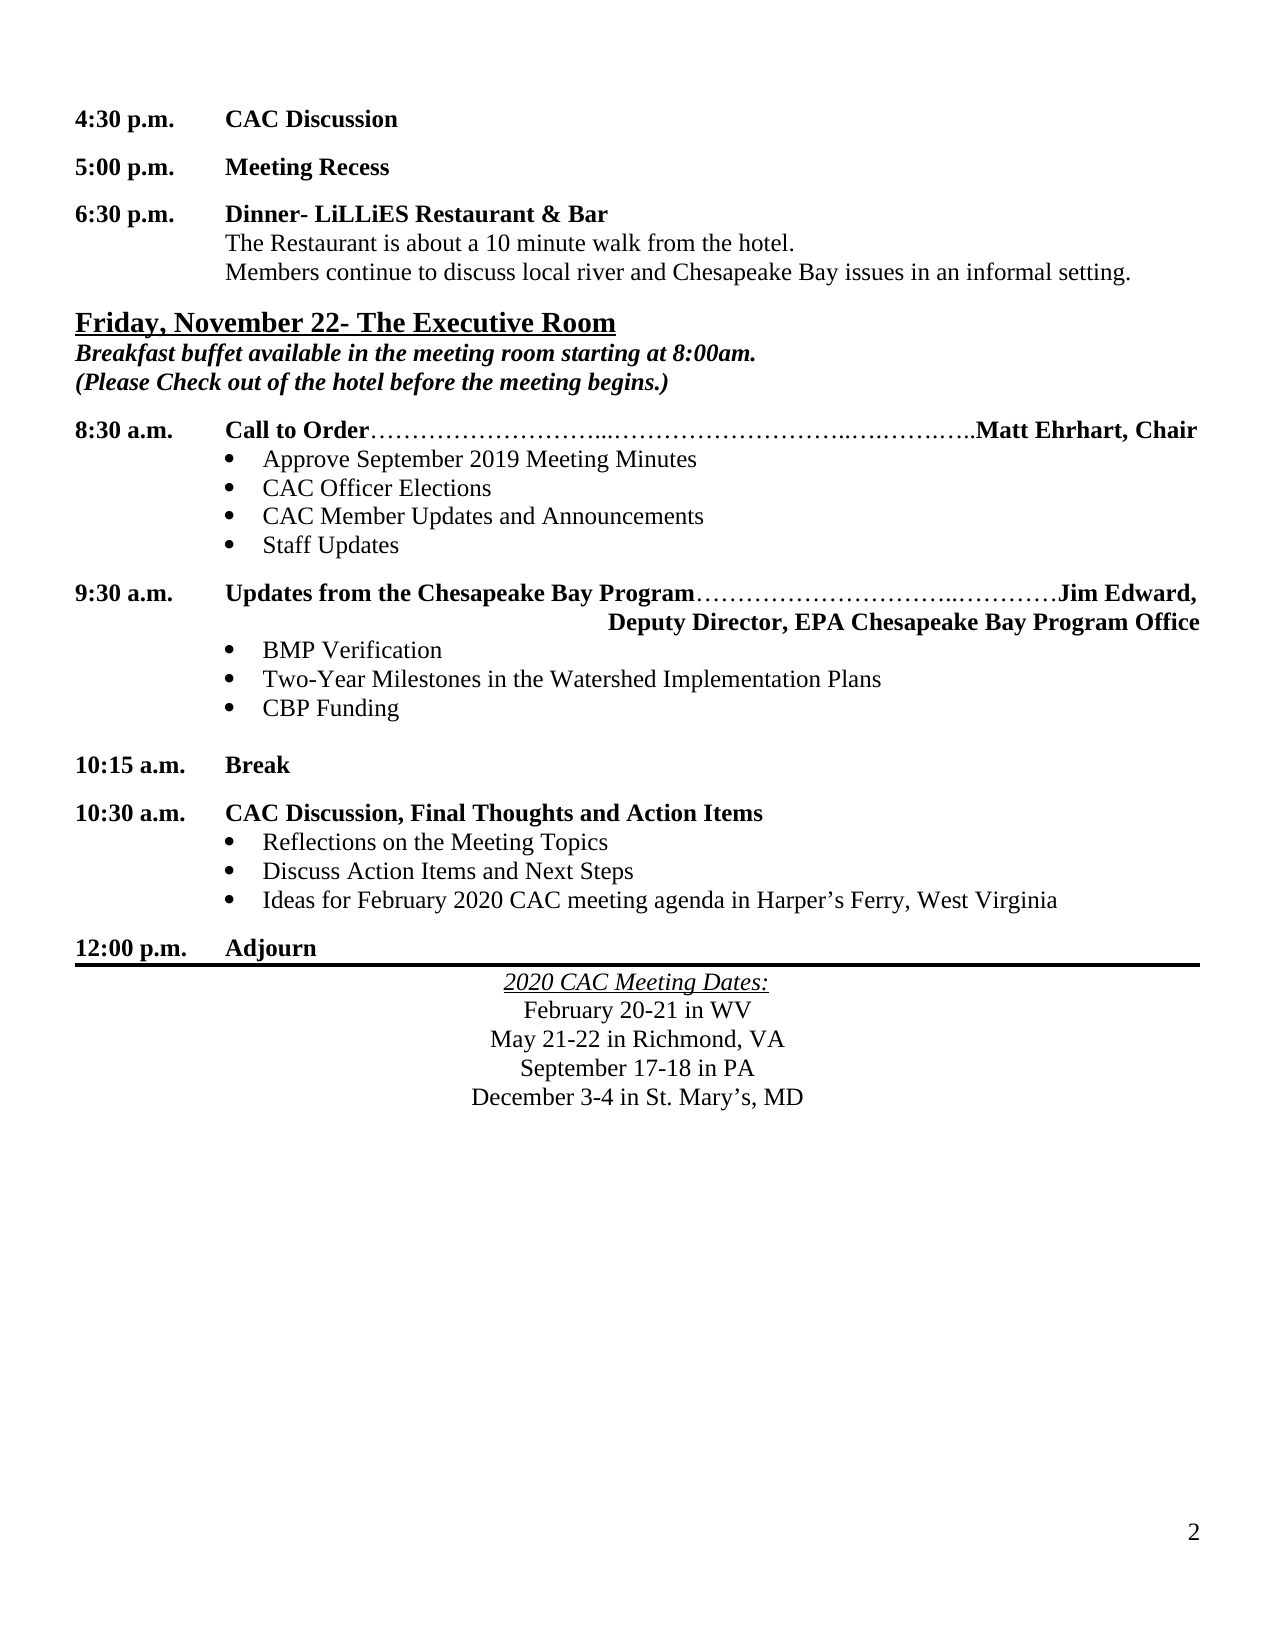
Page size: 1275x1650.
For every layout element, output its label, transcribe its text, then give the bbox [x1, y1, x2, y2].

text Members continue to discuss local river and Chesapeake Bay issues in an informal setting. [150, 257, 1200, 286]
text 4:30 p.m. CAC Discussion [75, 104, 1200, 132]
text 9:30 a.m. Updates from the Chesapeake Bay Program…………………………..…………Jim Edward, [75, 578, 1200, 607]
list CBP Funding [225, 693, 1200, 722]
list CAC Member Updates and Announcements [225, 501, 1200, 530]
list Approve September 2019 Meeting Minutes [225, 444, 1200, 473]
text 2020 CAC Meeting Dates: [75, 967, 1200, 995]
text 6:30 p.m. Dinner- LiLLiES Restaurant & Bar [75, 199, 1200, 228]
text 12:00 p.m. Adjourn [75, 933, 1200, 963]
text 5:00 p.m. Meeting Recess [75, 152, 1200, 180]
text 8:30 a.m. Call to Order………………………...………………………..….…….…..Matt Ehrhart, Chair [75, 415, 1200, 444]
list Reflections on the Meeting Topics [225, 827, 1200, 856]
text Deputy Director, EPA Chesapeake Bay Program Office [75, 607, 1200, 636]
list Ideas for February 2020 CAC meeting agenda in Harper’s Ferry, West Virginia [225, 885, 1200, 913]
list Two-Year Milestones in the Watershed Implementation Plans [225, 664, 1200, 693]
text May 21-22 in Richmond, VA [75, 1024, 1200, 1053]
list BMP Verification [225, 636, 1200, 664]
text (Please Check out of the hotel before the meeting begins.) [75, 367, 1200, 396]
text February 20-21 in WV [75, 995, 1200, 1024]
text Breakfast buffet available in the meeting room starting at 8:00am. [75, 338, 1200, 367]
list Staff Updates [225, 530, 1200, 559]
text Friday, November 22- The Executive Room [75, 305, 1200, 338]
list CAC Officer Elections [225, 473, 1200, 501]
list Discuss Action Items and Next Steps [225, 856, 1200, 885]
text 10:15 a.m. Break [75, 751, 1200, 779]
text The Restaurant is about a 10 minute walk from the hotel. [75, 228, 1200, 257]
text September 17-18 in PA [75, 1053, 1200, 1082]
text December 3-4 in St. Mary’s, MD [75, 1082, 1200, 1110]
text 10:30 a.m. CAC Discussion, Final Thoughts and Action Items [75, 798, 1200, 827]
